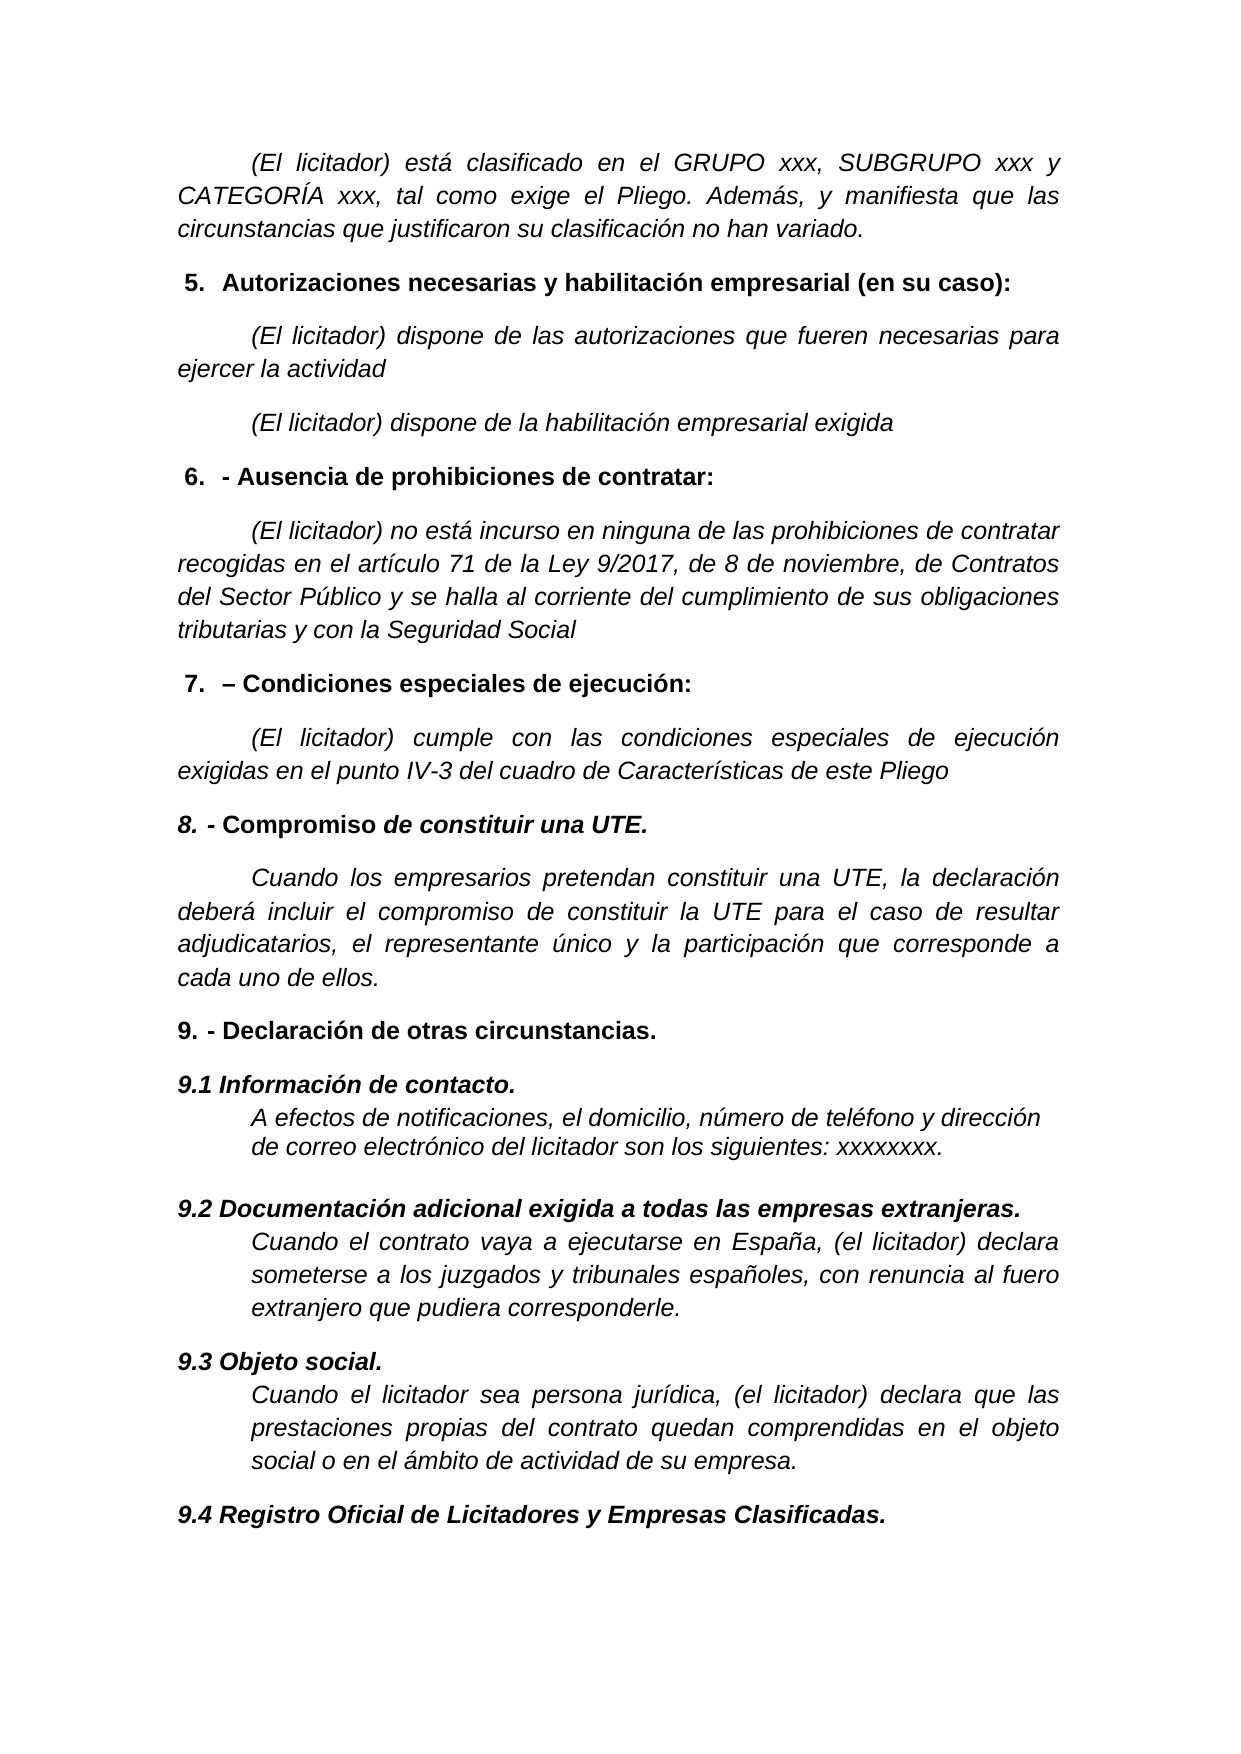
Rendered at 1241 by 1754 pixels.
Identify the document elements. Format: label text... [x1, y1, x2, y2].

text (El licitador) no está incurso en ninguna de las prohibiciones de contratar recogidas en el artículo 71 de la Ley 9/2017, de 8 de noviembre, de Contratos del Sector Público y se halla al corriente del cumplimiento de sus obligaciones tributarias y con la Seguridad Social [177, 516, 1063, 644]
list - Compromiso de constituir una UTE. [177, 809, 1063, 838]
list Autorizaciones necesarias y habilitación empresarial (en su caso): [184, 267, 1063, 296]
text 9.4 Registro Oficial de Licitadores y Empresas Clasificadas. [177, 1499, 1063, 1528]
text (El licitador) dispone de la habilitación empresarial exigida [177, 408, 1063, 437]
list - Declaración de otras circunstancias. [177, 1016, 1063, 1045]
text (El licitador) dispone de las autorizaciones que fueren necesarias para ejercer la actividad [177, 321, 1063, 383]
text (El licitador) cumple con las condiciones especiales de ejecución exigidas en el punto IV-3 del cuadro de Características de este Pliego [177, 723, 1063, 784]
text 9.2 Documentación adicional exigida a todas las empresas extranjeras. [177, 1194, 1063, 1222]
text Cuando los empresarios pretendan constituir una UTE, la declaración deberá incluir el compromiso de constituir la UTE para el caso de resultar adjudicatarios, el representante único y la participación que corresponde a cada uno de ellos. [177, 863, 1063, 991]
text A efectos de notificaciones, el domicilio, número de teléfono y dirección de correo electrónico del licitador son los siguientes: xxxxxxxx. [251, 1103, 1063, 1161]
text (El licitador) está clasificado en el GRUPO xxx, SUBGRUPO xxx y CATEGORÍA xxx, tal como exige el Pliego. Además, y manifiesta que las circunstancias que justificaron su clasificación no han variado. [177, 148, 1063, 242]
text Cuando el contrato vaya a ejecutarse en España, (el licitador) declara someterse a los juzgados y tribunales españoles, con renuncia al fuero extranjero que pudiera corresponderle. [251, 1227, 1063, 1322]
text 9.1 Información de contacto. [177, 1070, 1063, 1099]
text 9.3 Objeto social. [177, 1347, 1063, 1375]
text Cuando el licitador sea persona jurídica, (el licitador) declara que las prestaciones propias del contrato quedan comprendidas en el objeto social o en el ámbito de actividad de su empresa. [251, 1380, 1063, 1474]
list - Ausencia de prohibiciones de contratar: [184, 462, 1063, 491]
list – Condiciones especiales de ejecución: [184, 669, 1063, 698]
